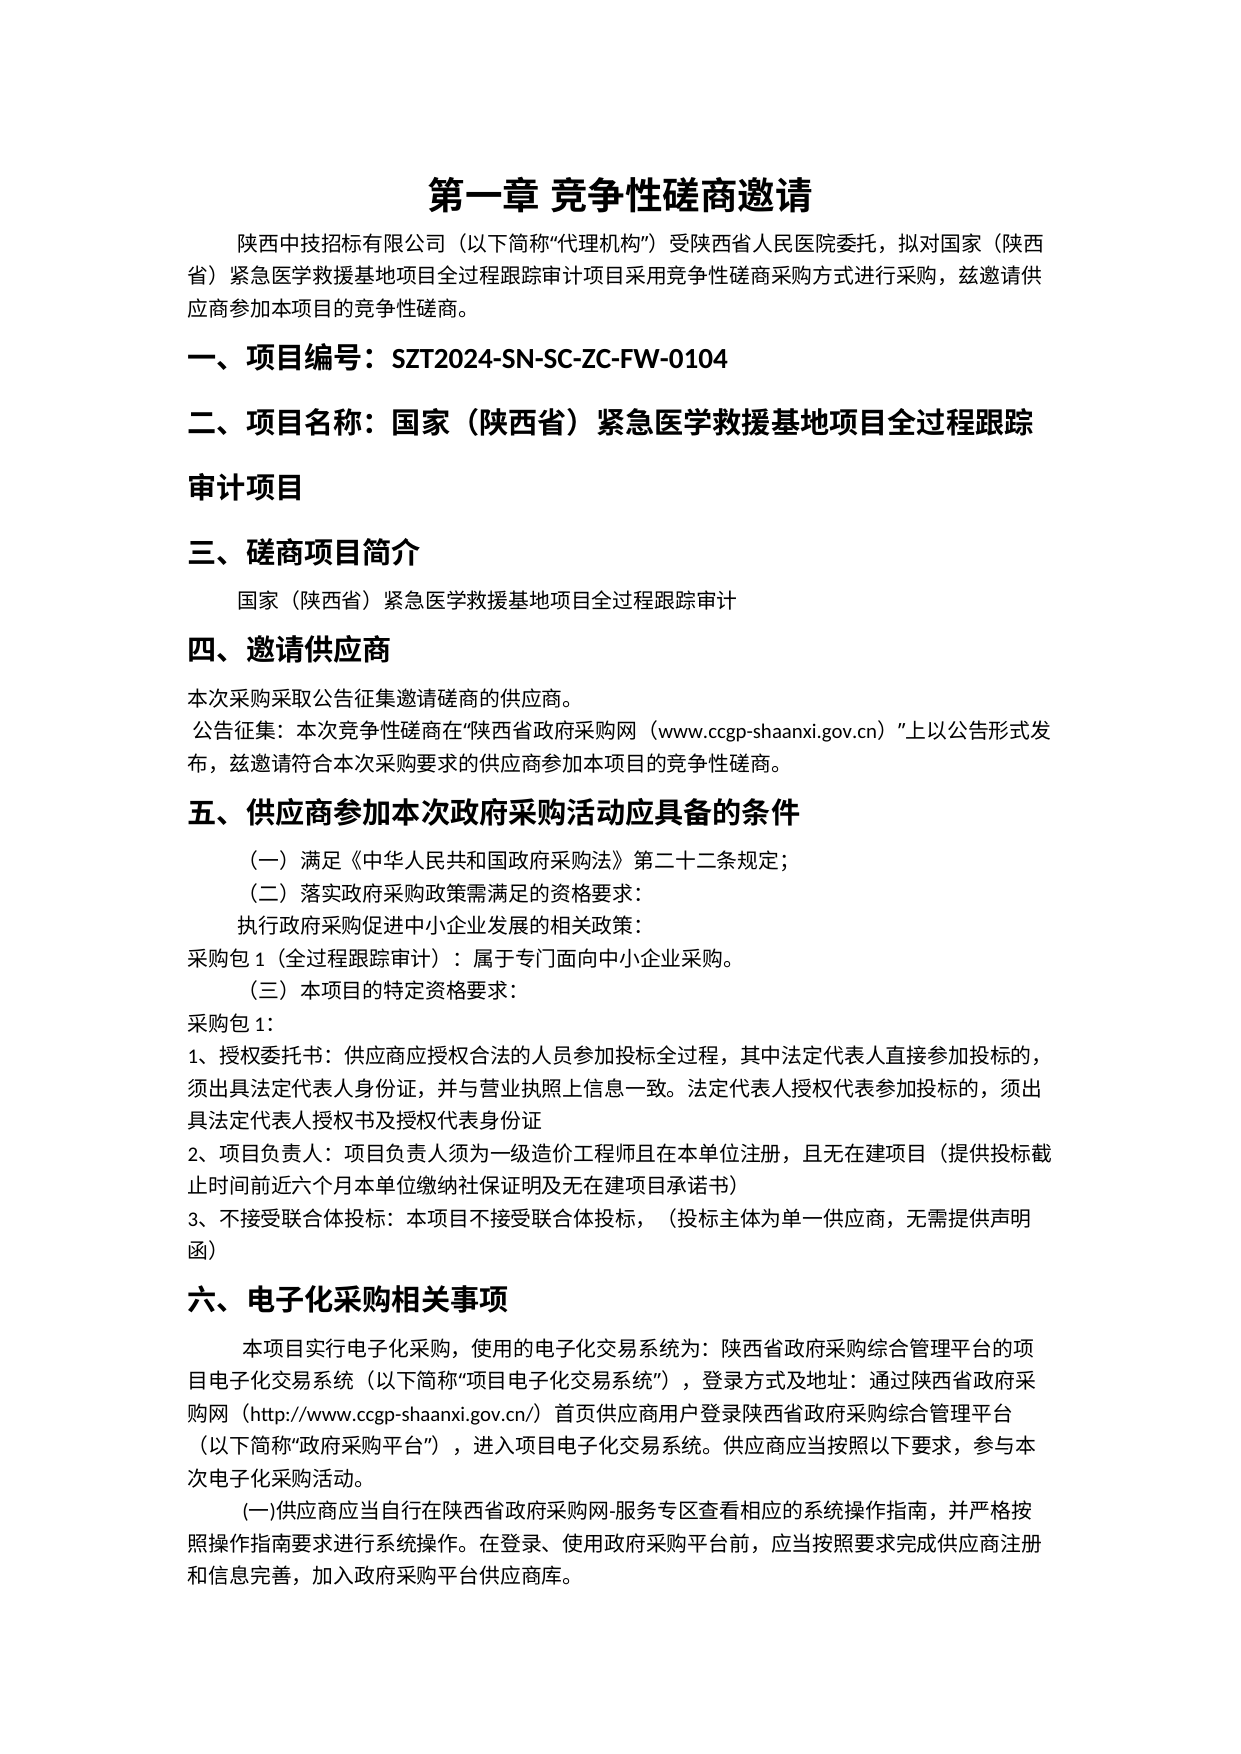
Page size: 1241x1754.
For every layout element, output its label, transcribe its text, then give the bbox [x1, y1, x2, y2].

text 六、电子化采购相关事项 [187, 1267, 1053, 1332]
text （二）落实政府采购政策需满足的资格要求： [187, 877, 1053, 909]
text 三、磋商项目简介 [187, 519, 1053, 584]
text 采购包1： [187, 1007, 1053, 1039]
text 第一章 竞争性磋商邀请 [187, 162, 1053, 227]
text 本项目实行电子化采购，使用的电子化交易系统为：陕西省政府采购综合管理平台的项目电子化交易系统（以下简称“项目电子化交易系统”），登录方式及地址：通过陕西省政府采购网（http://www.ccgp-shaanxi.gov.cn/）首页供应商用户登录陕西省政府采购综合管理平台（以下简称“政府采购平台”），进入项目电子化交易系统。供应商应当按照以下要求，参与本次电子化采购活动。 [187, 1332, 1053, 1494]
text 五、供应商参加本次政府采购活动应具备的条件 [187, 779, 1053, 844]
text 2、项目负责人：项目负责人须为一级造价工程师且在本单位注册，且无在建项目（提供投标截止时间前近六个月本单位缴纳社保证明及无在建项目承诺书） [187, 1137, 1053, 1202]
text 1、授权委托书：供应商应授权合法的人员参加投标全过程，其中法定代表人直接参加投标的，须出具法定代表人身份证，并与营业执照上信息一致。法定代表人授权代表参加投标的，须出具法定代表人授权书及授权代表身份证 [187, 1039, 1053, 1137]
text （一）满足《中华人民共和国政府采购法》第二十二条规定； [187, 844, 1053, 877]
text 陕西中技招标有限公司（以下简称“代理机构”）受陕西省人民医院委托，拟对国家（陕西省）紧急医学救援基地项目全过程跟踪审计项目采用竞争性磋商采购方式进行采购，兹邀请供应商参加本项目的竞争性磋商。 [187, 227, 1053, 324]
text 采购包1（全过程跟踪审计）：属于专门面向中小企业采购。 [187, 942, 1053, 974]
text 一、项目编号：SZT2024-SN-SC-ZC-FW-0104 [187, 324, 1053, 389]
text 二、项目名称：国家（陕西省）紧急医学救援基地项目全过程跟踪审计项目 [187, 389, 1053, 519]
text 公告征集：本次竞争性磋商在“陕西省政府采购网（www.ccgp-shaanxi.gov.cn）”上以公告形式发布，兹邀请符合本次采购要求的供应商参加本项目的竞争性磋商。 [187, 714, 1053, 779]
text 本次采购采取公告征集邀请磋商的供应商。 [187, 682, 1053, 714]
text 国家（陕西省）紧急医学救援基地项目全过程跟踪审计 [187, 584, 1053, 617]
text 执行政府采购促进中小企业发展的相关政策： [187, 909, 1053, 942]
text 3、不接受联合体投标：本项目不接受联合体投标，（投标主体为单一供应商，无需提供声明函） [187, 1202, 1053, 1267]
text (一)供应商应当自行在陕西省政府采购网-服务专区查看相应的系统操作指南，并严格按照操作指南要求进行系统操作。在登录、使用政府采购平台前，应当按照要求完成供应商注册和信息完善，加入政府采购平台供应商库。 [187, 1494, 1053, 1592]
text 四、邀请供应商 [187, 617, 1053, 682]
text （三）本项目的特定资格要求： [187, 974, 1053, 1007]
